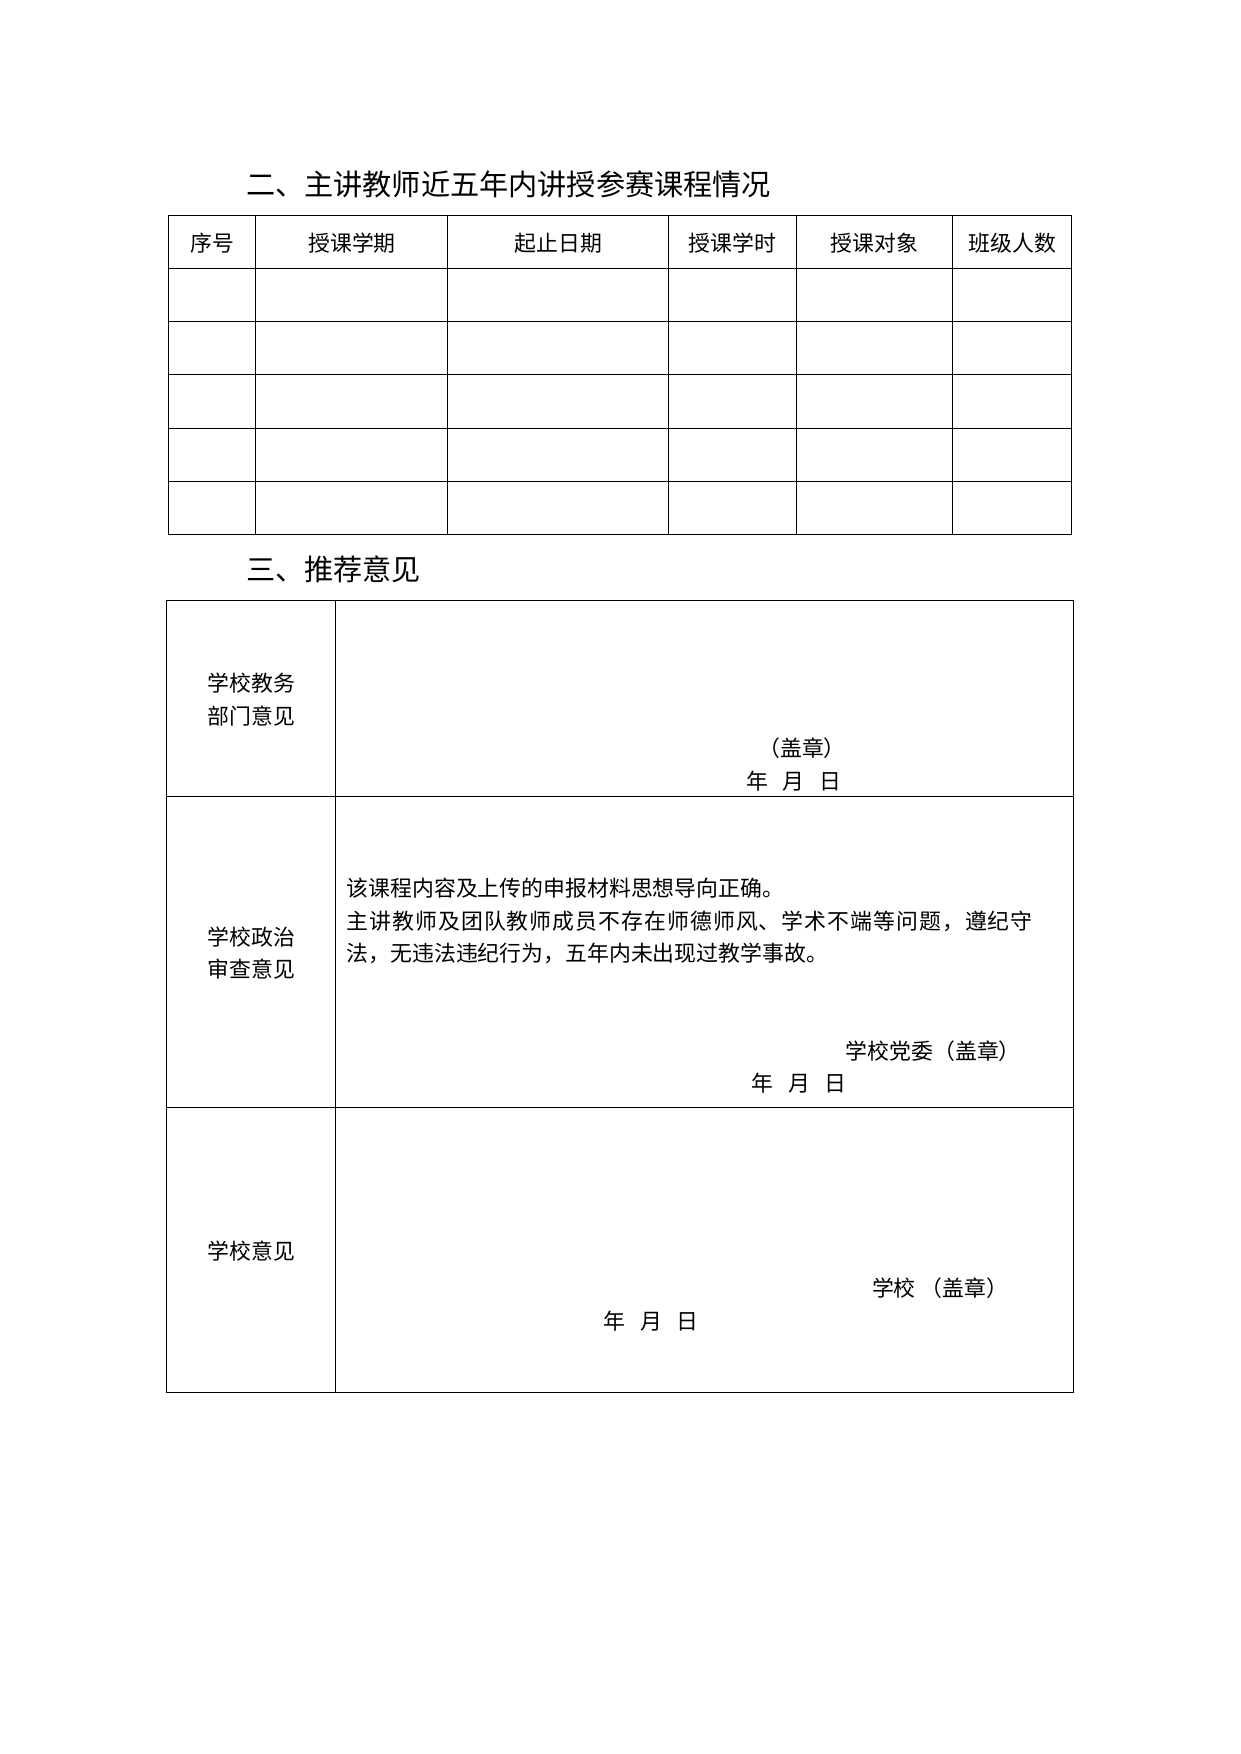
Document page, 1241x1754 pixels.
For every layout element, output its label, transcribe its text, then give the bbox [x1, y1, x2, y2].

table_cell [256, 322, 447, 374]
table_header 序号 [169, 216, 255, 268]
table_cell [448, 429, 668, 481]
text 二、主讲教师近五年内讲授参赛课程情况 [187, 150, 1053, 215]
table_cell [169, 482, 255, 534]
table_cell [256, 482, 447, 534]
table_cell [669, 482, 796, 534]
table_cell [169, 375, 255, 427]
table_cell [669, 269, 796, 321]
table_cell [953, 429, 1071, 481]
table_cell [953, 482, 1071, 534]
table_cell [797, 269, 952, 321]
table_cell 该课程内容及上传的申报材料思想导向正确。 主讲教师及团队教师成员不存在师德师风、学术不端等问题，遵纪守法，无违法违纪行为，五年内未出现过教学事故。 学校党委（盖章） 年 月 日 [336, 797, 1073, 1107]
table_cell [669, 375, 796, 427]
table_cell [797, 482, 952, 534]
table_cell [669, 429, 796, 481]
table_cell [169, 269, 255, 321]
table_cell [169, 322, 255, 374]
table_cell [669, 322, 796, 374]
table_cell [169, 429, 255, 481]
table_cell [256, 375, 447, 427]
table_cell [256, 269, 447, 321]
table_cell [797, 322, 952, 374]
table_header （盖章） 年 月 日 [336, 601, 1073, 796]
text 三、推荐意见 [187, 535, 1053, 600]
table_cell [797, 429, 952, 481]
table_cell [797, 375, 952, 427]
table_cell 学校政治 审查意见 [167, 797, 335, 1107]
table_header 授课学期 [256, 216, 447, 268]
table_header 授课学时 [669, 216, 796, 268]
table_cell [448, 375, 668, 427]
table_cell [256, 429, 447, 481]
table_cell [448, 322, 668, 374]
table_cell [953, 375, 1071, 427]
table_cell 学校意见 [167, 1108, 335, 1392]
table_header 起止日期 [448, 216, 668, 268]
table_cell 学校 （盖章） 年 月 日 [336, 1108, 1073, 1392]
table_header 授课对象 [797, 216, 952, 268]
table_cell [953, 269, 1071, 321]
table_cell [448, 269, 668, 321]
table_header 班级人数 [953, 216, 1071, 268]
table_header 学校教务 部门意见 [167, 601, 335, 796]
table_cell [448, 482, 668, 534]
table_cell [953, 322, 1071, 374]
